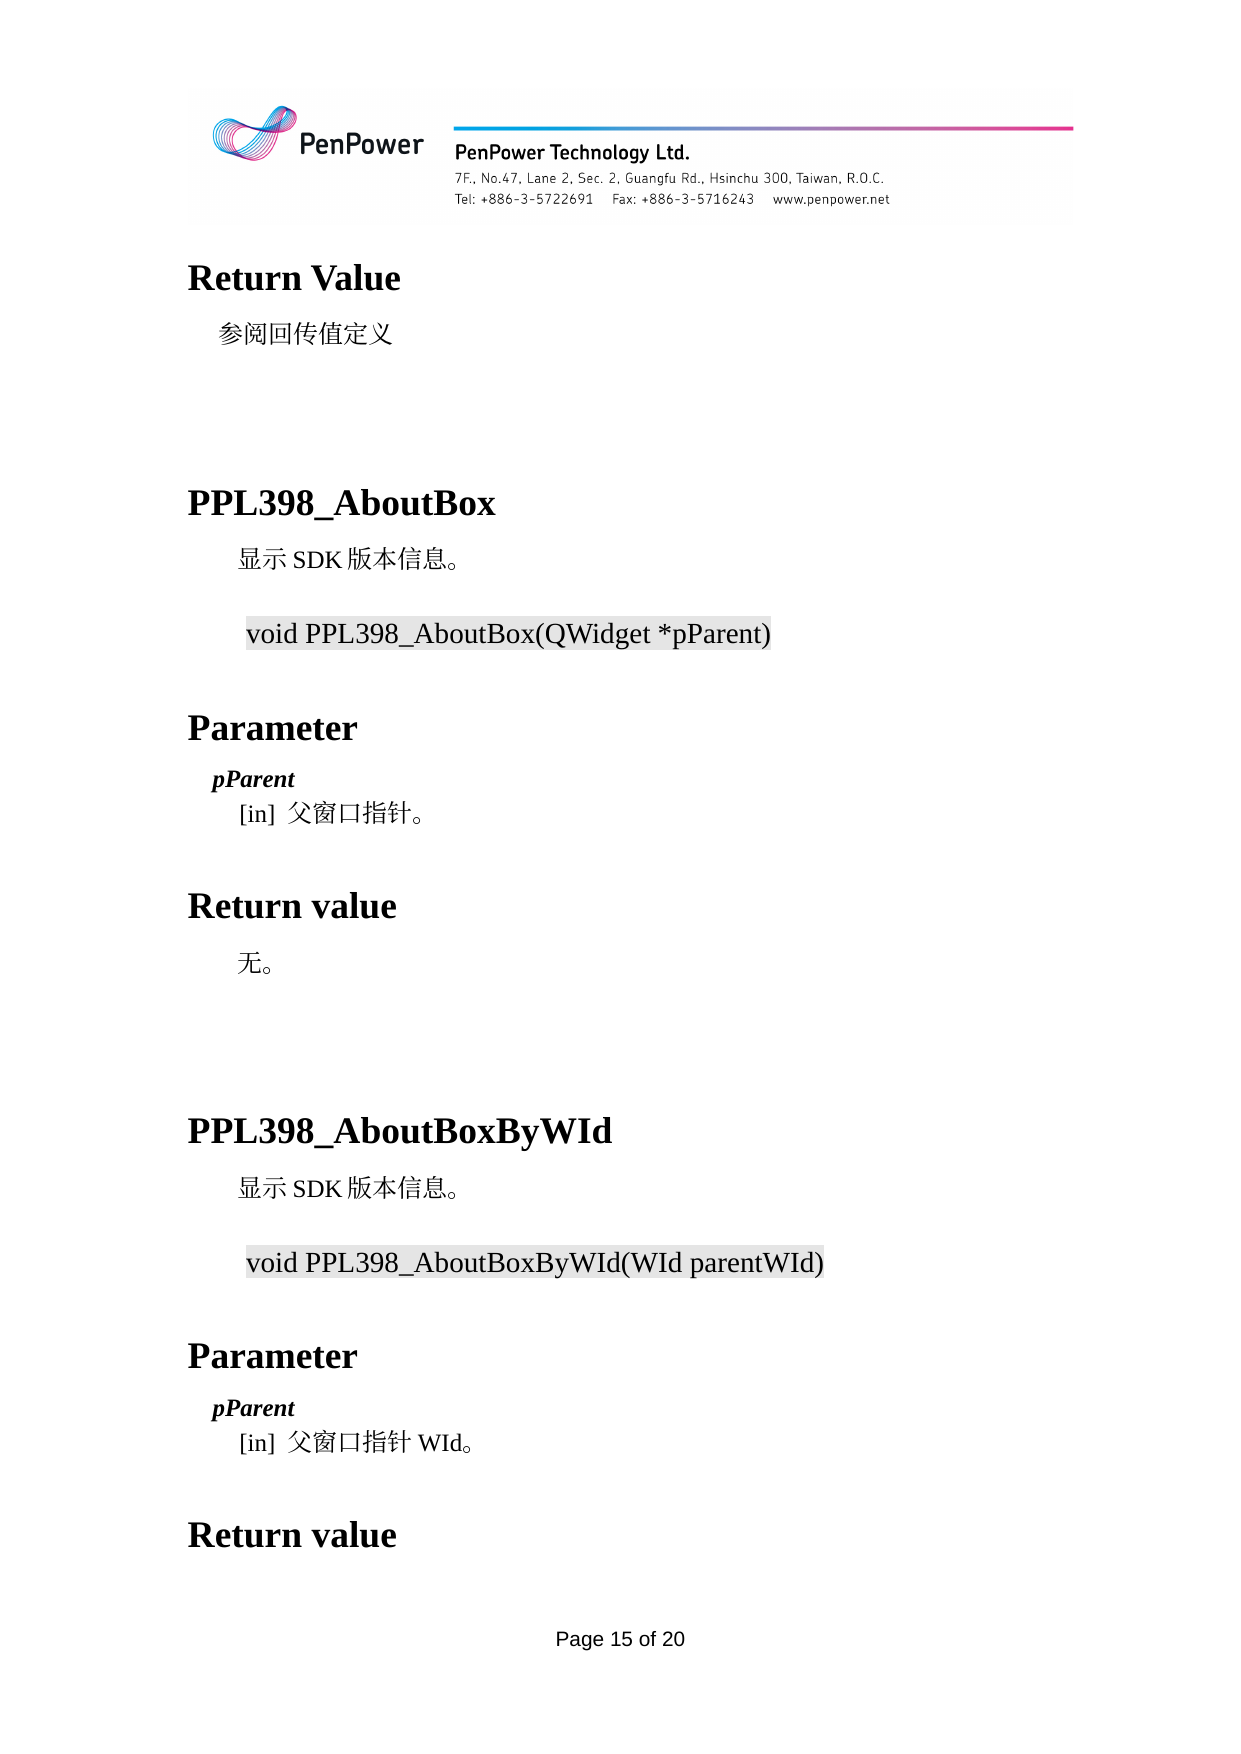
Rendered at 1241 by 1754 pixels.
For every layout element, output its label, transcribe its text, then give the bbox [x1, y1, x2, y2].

text 参阅回传值定义 [187, 314, 1053, 352]
text 显示SDK版本信息。 [187, 539, 1053, 577]
text Return Value [187, 239, 1053, 314]
text 显示SDK版本信息。 [187, 1168, 1053, 1205]
text Parameter [187, 689, 1053, 764]
text 无。 [187, 943, 1053, 980]
text [in] 父窗口指针。 [187, 793, 1053, 830]
text PPL398_AboutBoxByWId [187, 1093, 1053, 1168]
text PPL398_AboutBox [187, 464, 1053, 539]
picture [187, 88, 1074, 225]
text Return value [187, 1497, 1053, 1572]
text [in] 父窗口指针WId。 [187, 1422, 1053, 1459]
text pParent [187, 764, 1053, 793]
text void PPL398_AboutBox(QWidget *pParent) [187, 614, 1053, 652]
text Return value [187, 868, 1053, 943]
text Parameter [187, 1318, 1053, 1393]
text void PPL398_AboutBoxByWId(WId parentWId) [187, 1243, 1053, 1280]
text pParent [187, 1393, 1053, 1422]
